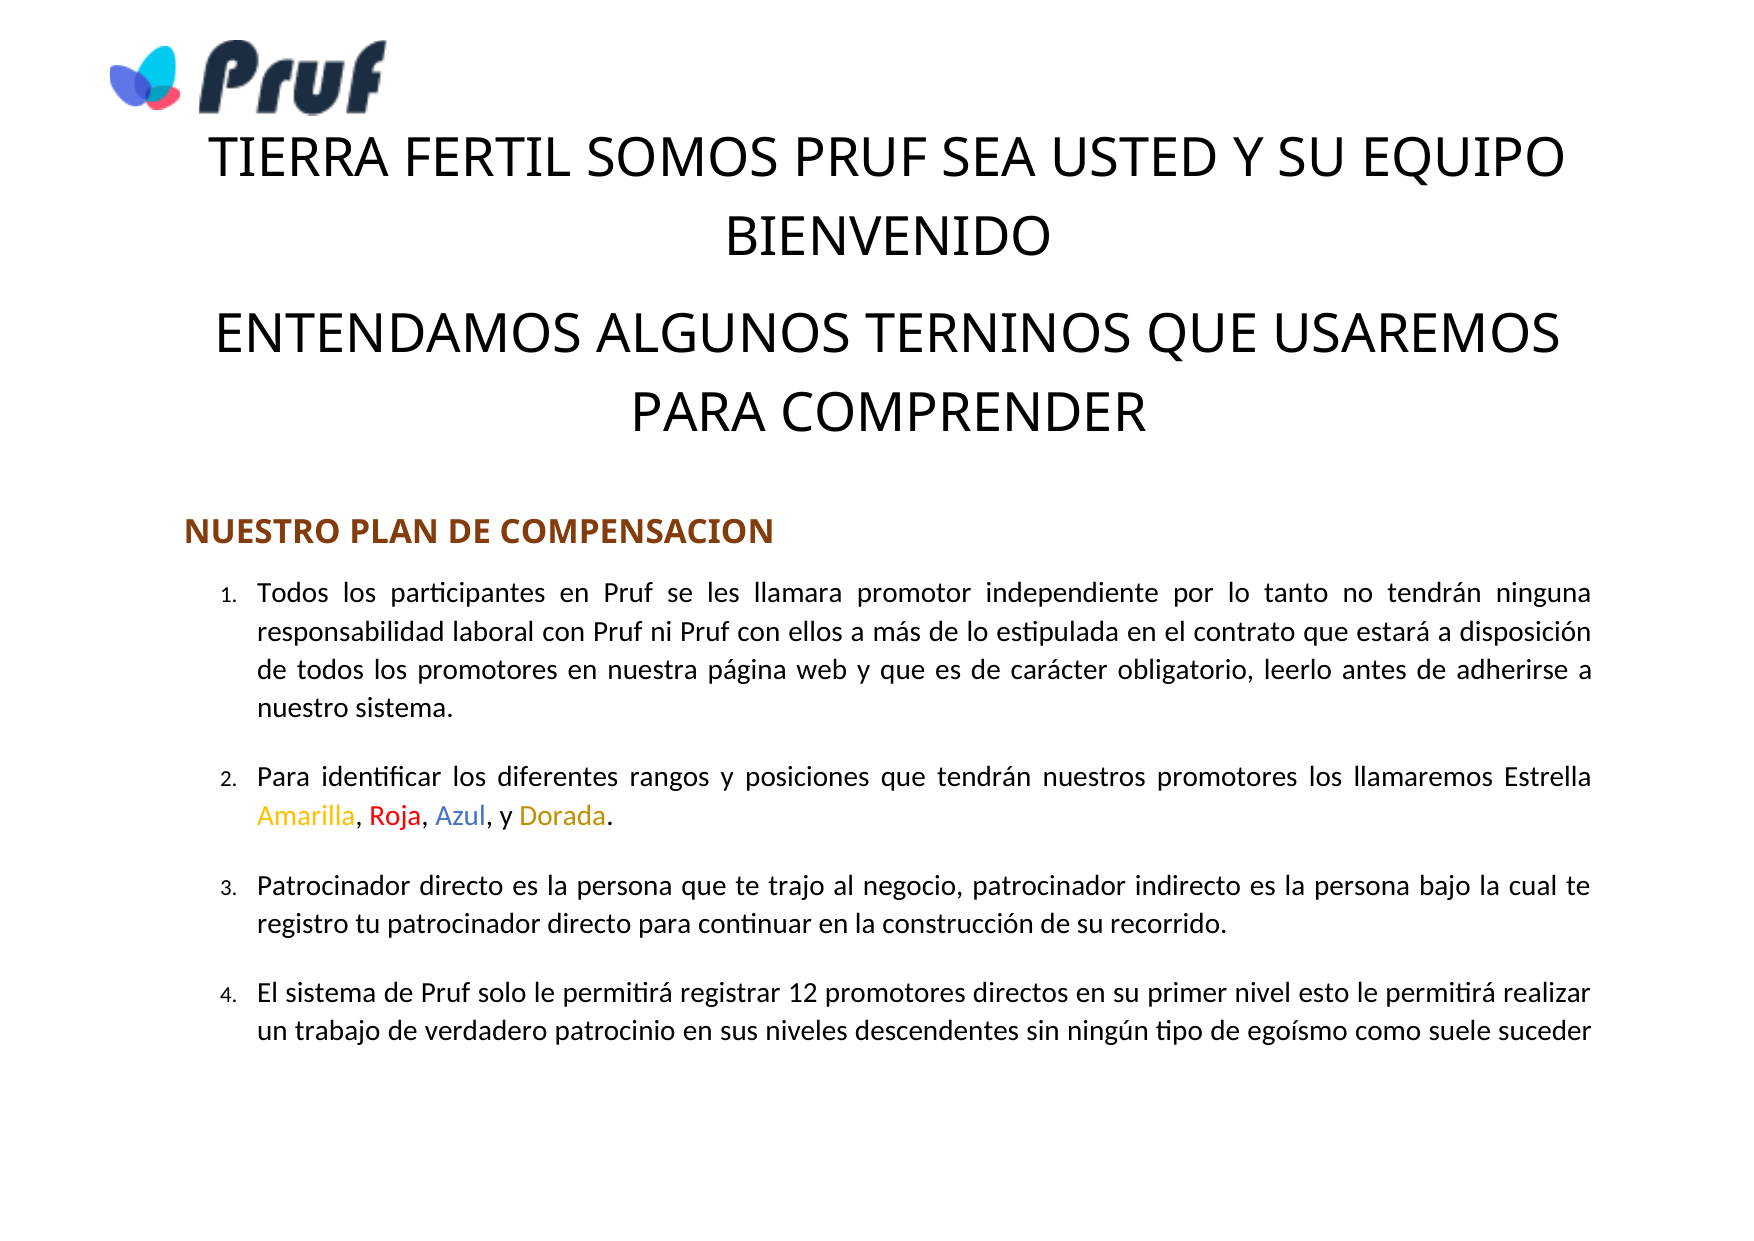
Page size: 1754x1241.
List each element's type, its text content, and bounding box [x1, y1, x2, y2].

text ENTENDAMOS ALGUNOS TERNINOS QUE USAREMOS PARA COMPRENDER [182, 294, 1594, 447]
list Para identificar los diferentes rangos y posiciones que tendrán nuestros promotores los llamaremos Estrella Amarilla, Roja, Azul, y Dorada. [220, 758, 1594, 832]
text TIERRA FERTIL SOMOS PRUF SEA USTED Y SU EQUIPO BIENVENIDO [182, 118, 1594, 271]
text NUESTRO PLAN DE COMPENSACION [182, 469, 1594, 554]
list Patrocinador directo es la persona que te trajo al negocio, patrocinador indirecto es la persona bajo la cual te registro tu patrocinador directo para continuar en la construcción de su recorrido. [220, 867, 1594, 941]
picture [109, 46, 181, 110]
list Todos los participantes en Pruf se les llamara promotor independiente por lo tanto no tendrán ninguna responsabilidad laboral con Pruf ni Pruf con ellos a más de lo estipulada en el contrato que estará a disposición de todos los promotores en nuestra página web y que es de carácter obligatorio, leerlo antes de adherirse a nuestro sistema. [220, 574, 1594, 725]
picture [198, 40, 387, 116]
